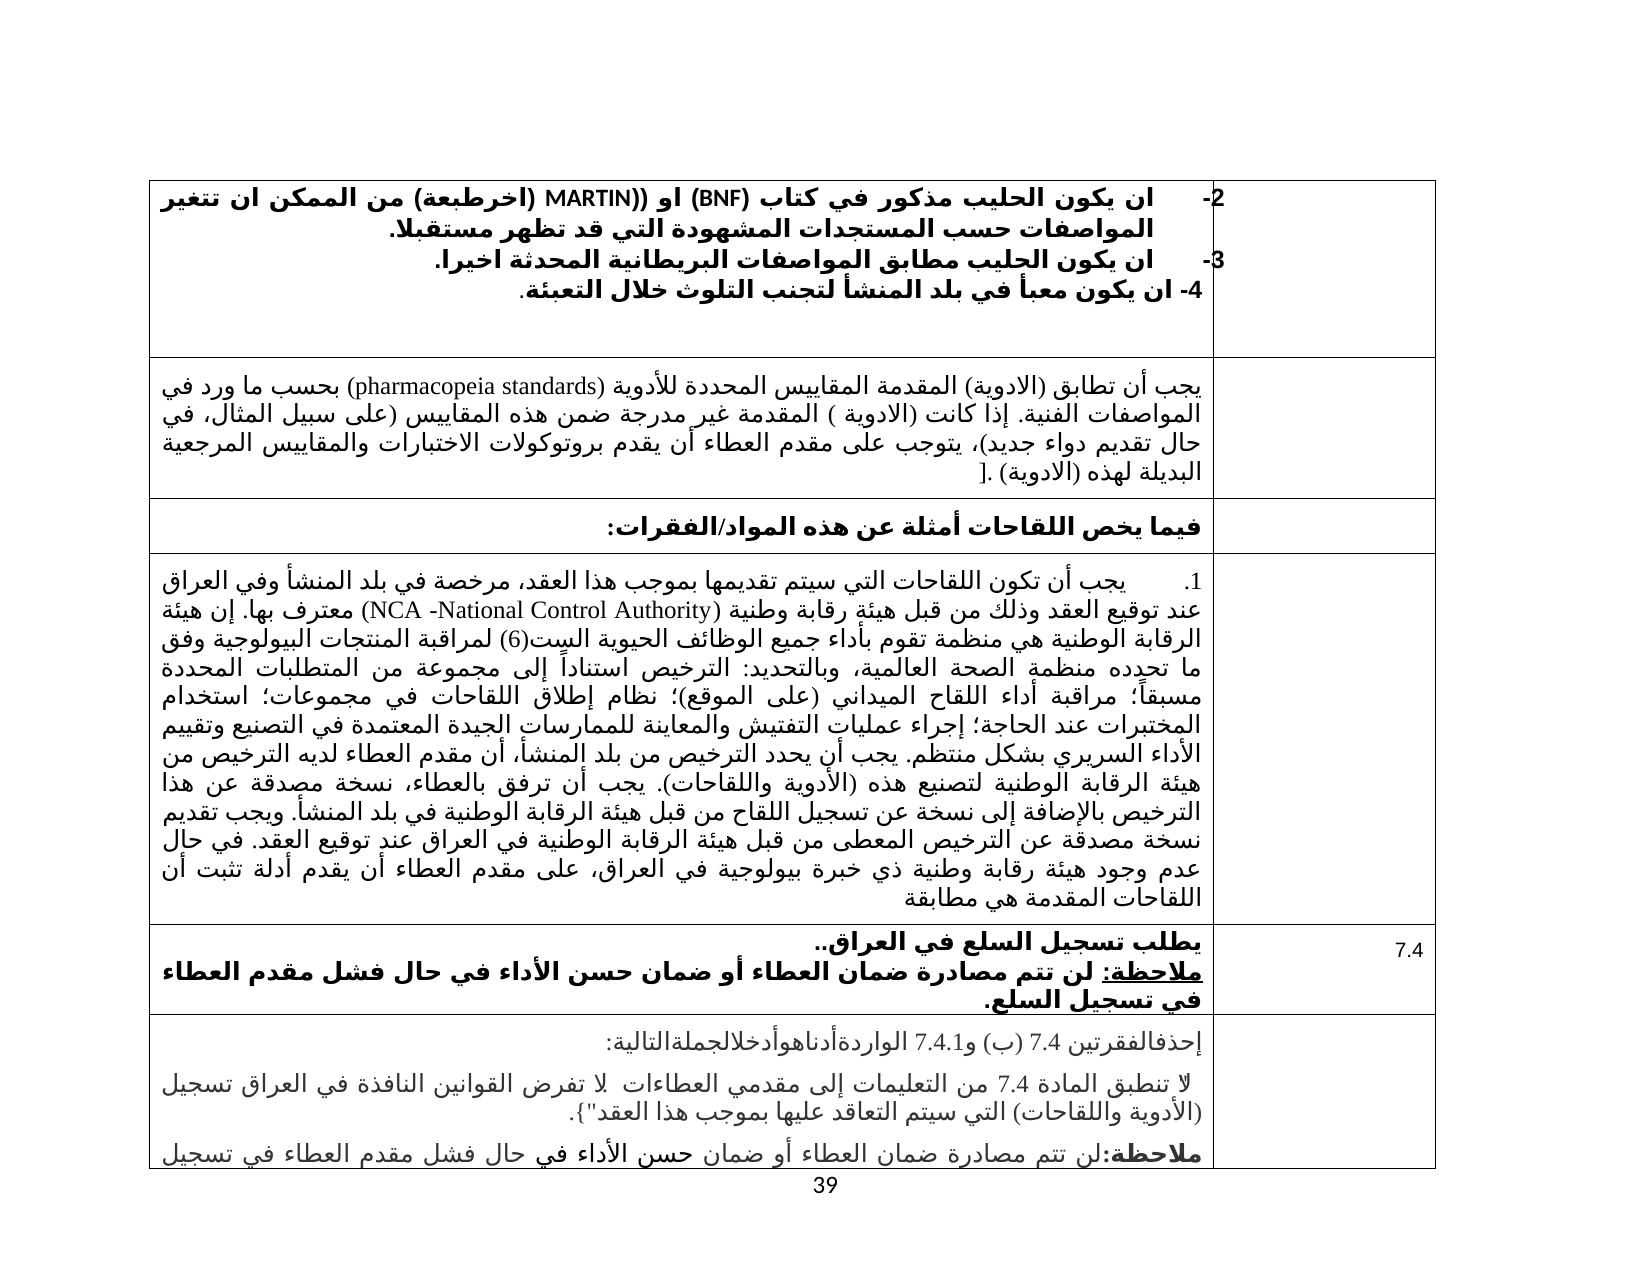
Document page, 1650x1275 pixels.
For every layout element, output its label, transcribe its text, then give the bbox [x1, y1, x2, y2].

table_cell [1214, 181, 1435, 357]
table_cell 7.4 [1214, 925, 1435, 1014]
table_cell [150, 181, 1213, 357]
table_cell يجب أن تطابق (الادوية) المقدمة المقاييس المحددة للأدوية (pharmacopeia standards) بحسب ما ورد في المواصفات الفنية. إذا كانت (الادوية ) المقدمة غير مدرجة ضمن هذه المقاييس (على سبيل المثال، في حال تقديم دواء جديد)، يتوجب على مقدم العطاء أن يقدم بروتوكولات الاختبارات والمقاييس المرجعية البديلة لهذه (الادوية) .[ [150, 358, 1213, 498]
table_cell [1214, 358, 1435, 498]
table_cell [150, 1015, 1213, 1167]
table_cell فيما يخص اللقاحات أمثلة عن هذه المواد/الفقرات: [150, 499, 1213, 553]
table_cell 1. يجب أن تكون اللقاحات التي سيتم تقديمها بموجب هذا العقد، مرخصة في بلد المنشأ وفي العراق عند توقيع العقد وذلك من قبل هيئة رقابة وطنية (NCA -National Control Authority) معترف بها. إن هيئة الرقابة الوطنية هي منظمة تقوم بأداء جميع الوظائف الحيوية الست(6) لمراقبة المنتجات البيولوجية وفق ما تحدده منظمة الصحة العالمية، وبالتحديد: الترخيص استناداً إلى مجموعة من المتطلبات المحددة مسبقاً؛ مراقبة أداء اللقاح الميداني (على الموقع)؛ نظام إطلاق اللقاحات في مجموعات؛ استخدام المختبرات عند الحاجة؛ إجراء عمليات التفتيش والمعاينة للممارسات الجيدة المعتمدة في التصنيع وتقييم الأداء السريري بشكل منتظم. يجب أن يحدد الترخيص من بلد المنشأ، أن مقدم العطاء لديه الترخيص من هيئة الرقابة الوطنية لتصنيع هذه (الأدوية واللقاحات). يجب أن ترفق بالعطاء، نسخة مصدقة عن هذا الترخيص بالإضافة إلى نسخة عن تسجيل اللقاح من قبل هيئة الرقابة الوطنية في بلد المنشأ. ويجب تقديم نسخة مصدقة عن الترخيص المعطى من قبل هيئة الرقابة الوطنية في العراق عند توقيع العقد. في حال عدم وجود هيئة رقابة وطنية ذي خبرة بيولوجية في العراق، على مقدم العطاء أن يقدم أدلة تثبت أن اللقاحات المقدمة هي مطابقة [150, 554, 1213, 924]
table_cell [1214, 499, 1435, 553]
table_cell يطلب تسجيل السلع في العراق.. ملاحظة: لن تتم مصادرة ضمان العطاء أو ضمان حسن الأداء في حال فشل مقدم العطاء في تسجيل السلع. [150, 925, 1213, 1014]
table_cell [1214, 1015, 1435, 1167]
table_cell [1214, 554, 1435, 924]
